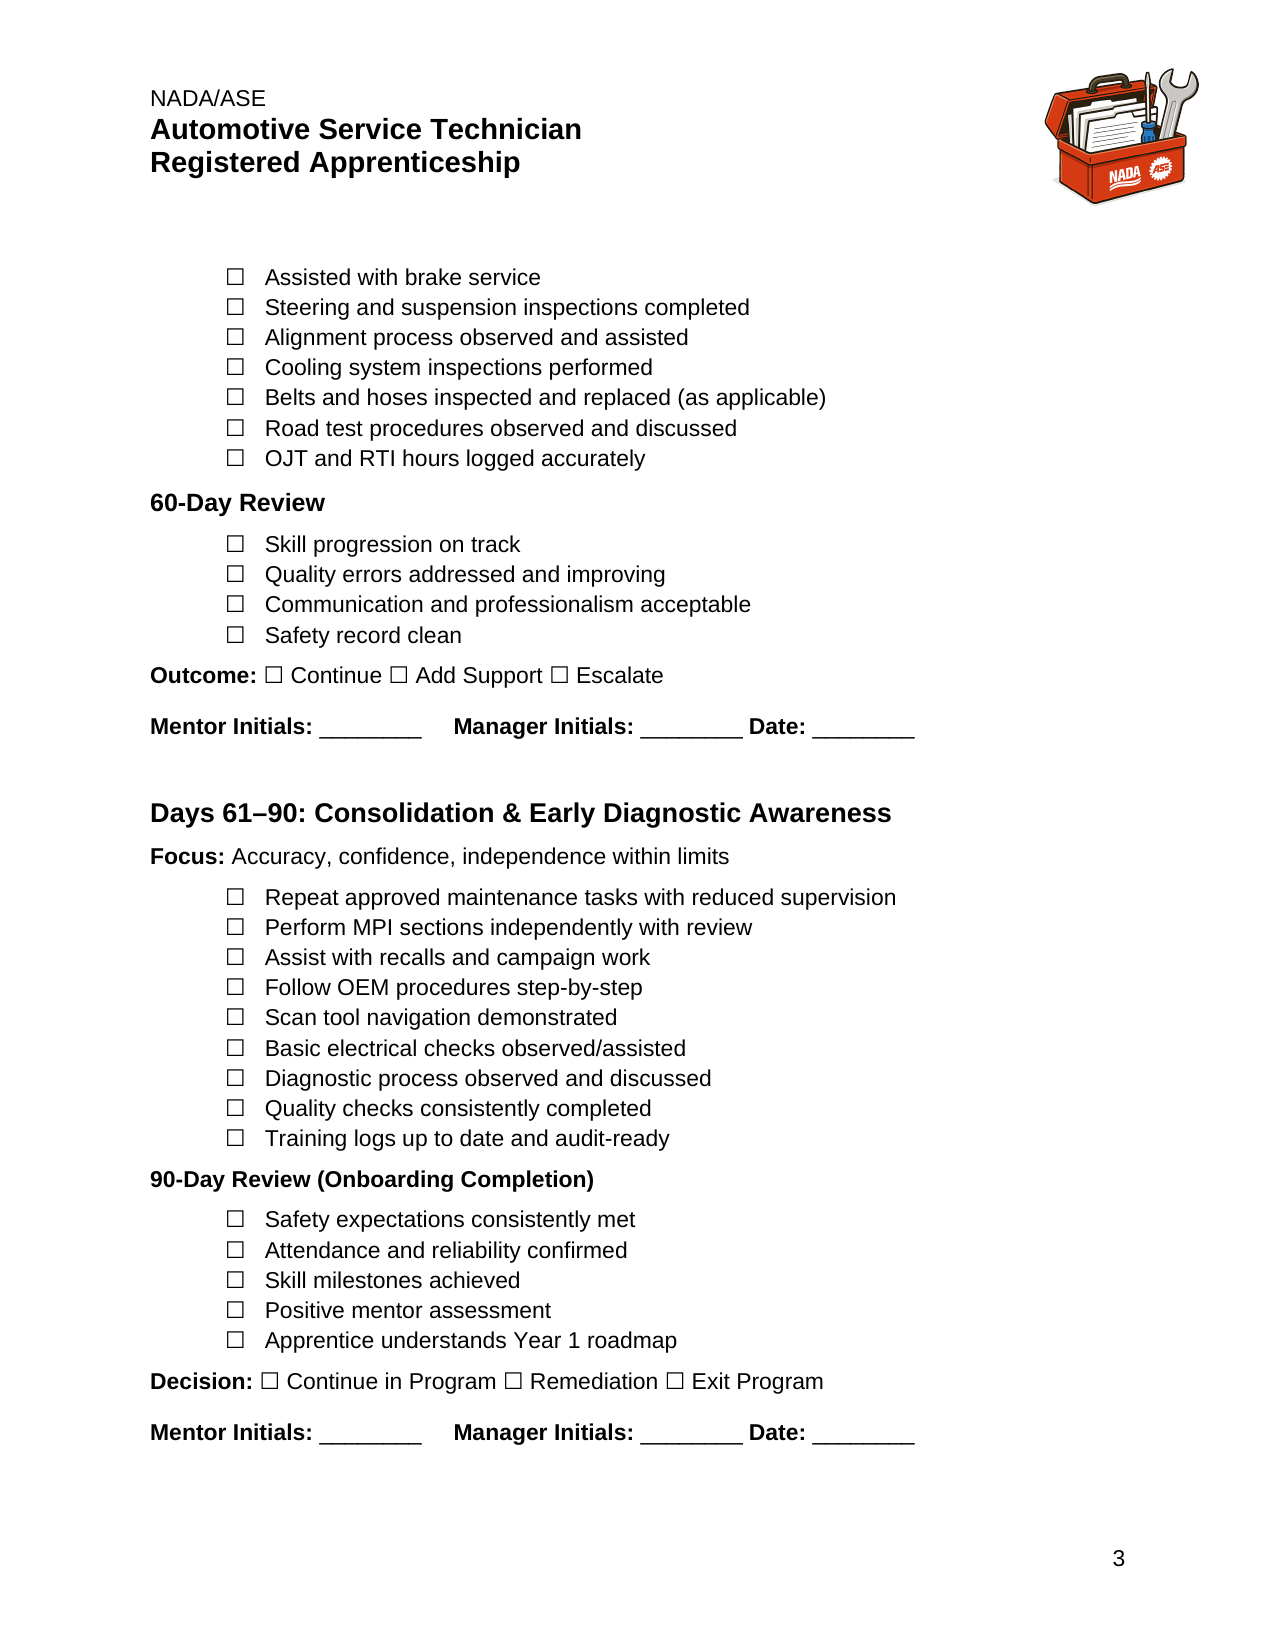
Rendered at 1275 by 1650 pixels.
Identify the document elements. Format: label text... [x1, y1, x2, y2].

text Mentor Initials: ________ Manager Initials: ________ Date: ________ [150, 1419, 1125, 1445]
picture [1040, 65, 1203, 208]
text ☐ Safety expectations consistently met ☐ Attendance and reliability confirmed ☐ Skill milestones achieved ☐ Positive mentor assessment ☐ Apprentice understands Year 1 roadmap [225, 1206, 1125, 1354]
subtitle 60-Day Review [150, 487, 1125, 516]
text 90-Day Review (Onboarding Completion) [150, 1166, 1125, 1192]
text Decision: ☐ Continue in Program ☐ Remediation ☐ Exit Program [150, 1368, 1125, 1394]
text ☐ Repeat approved maintenance tasks with reduced supervision ☐ Perform MPI sections independently with review ☐ Assist with recalls and campaign work ☐ Follow OEM procedures step-by-step ☐ Scan tool navigation demonstrated ☐ Basic electrical checks observed/assisted ☐ Diagnostic process observed and discussed ☐ Quality checks consistently completed ☐ Training logs up to date and audit-ready [225, 883, 1125, 1152]
subtitle Days 61–90: Consolidation & Early Diagnostic Awareness [150, 797, 1125, 828]
text Outcome: ☐ Continue ☐ Add Support ☐ Escalate [150, 662, 1125, 688]
text ☐ Skill progression on track ☐ Quality errors addressed and improving ☐ Communication and professionalism acceptable ☐ Safety record clean [225, 531, 1125, 648]
text Focus: Accuracy, confidence, independence within limits [150, 843, 1125, 869]
text Mentor Initials: ________ Manager Initials: ________ Date: ________ [150, 713, 1125, 739]
